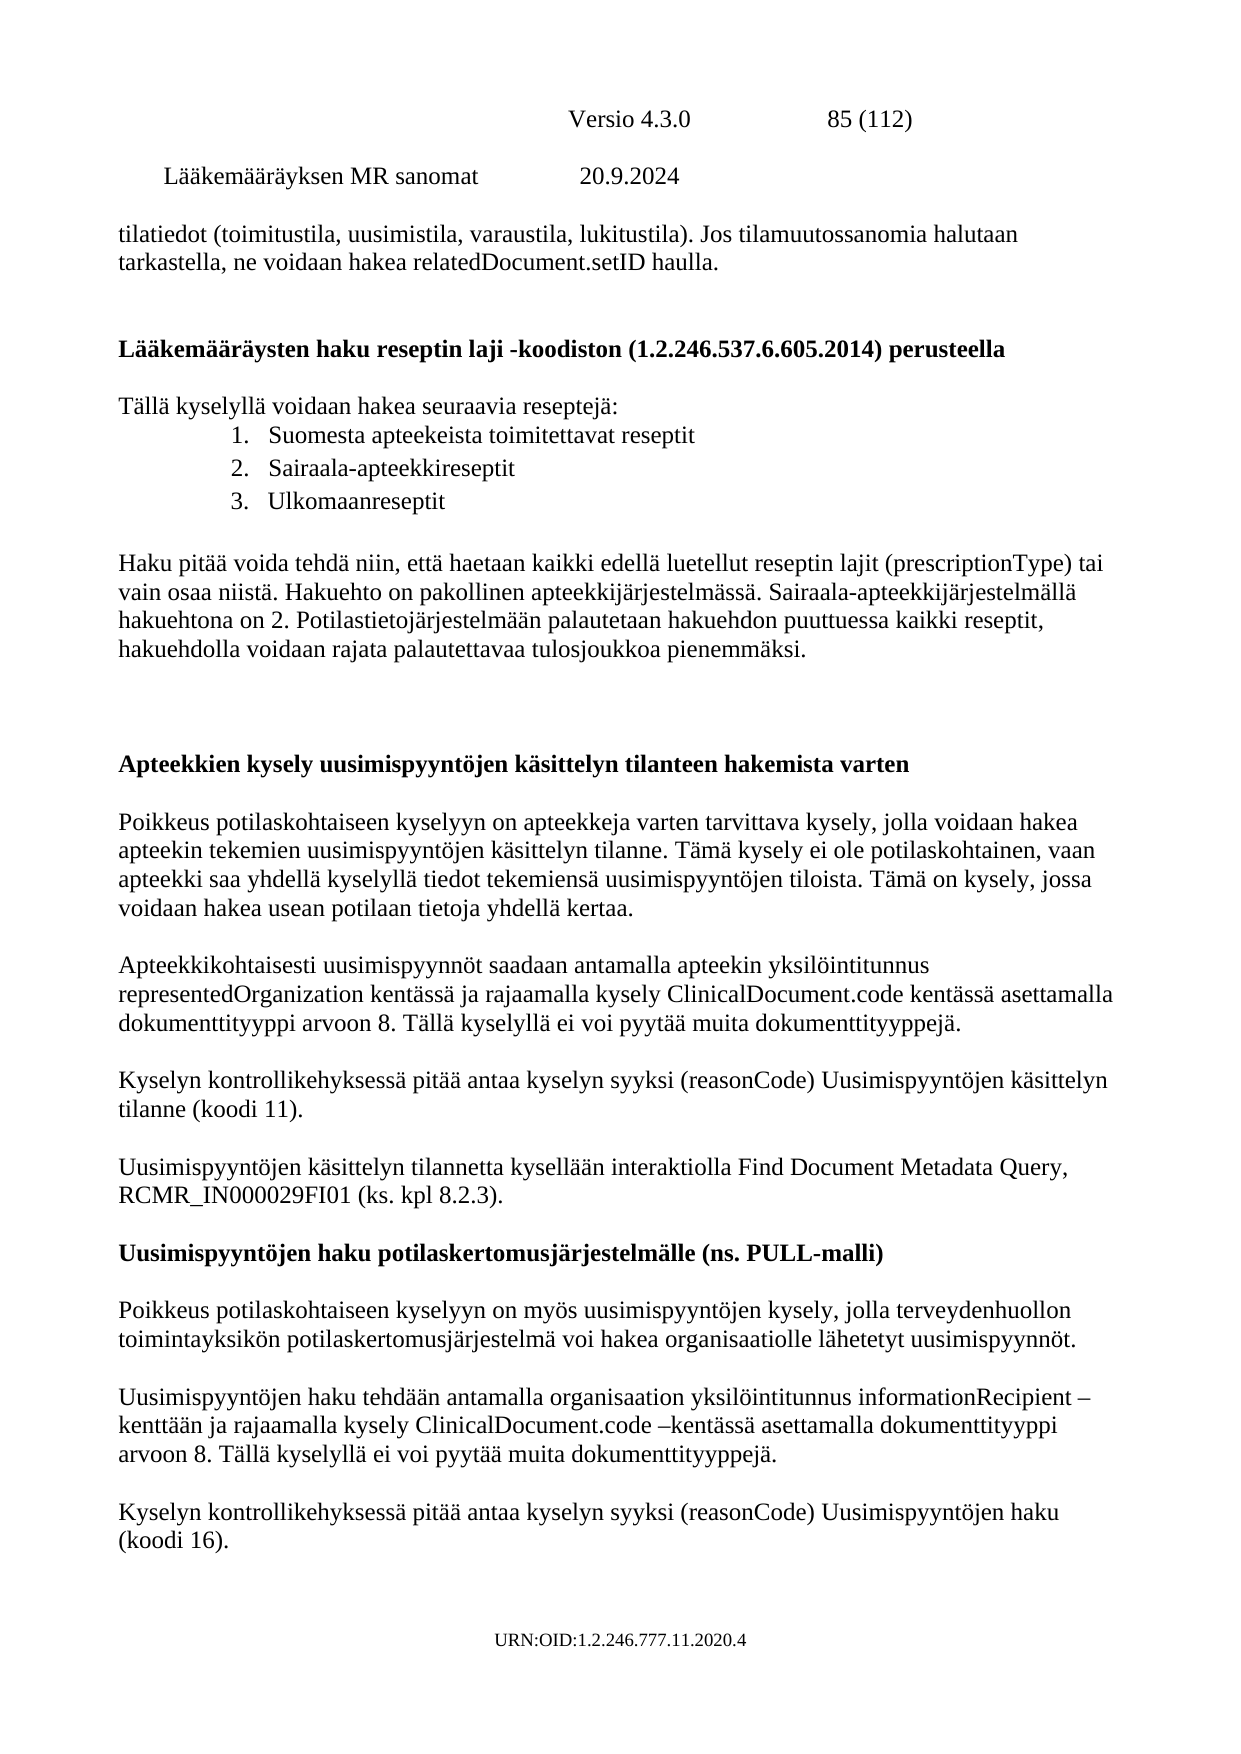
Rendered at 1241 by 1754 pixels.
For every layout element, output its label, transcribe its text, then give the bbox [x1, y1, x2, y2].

text Uusimispyyntöjen haku potilaskertomusjärjestelmälle (ns. PULL-malli) [118, 1238, 1122, 1267]
text Tällä kyselyllä voidaan hakea seuraavia reseptejä: [118, 391, 1122, 420]
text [118, 219, 1122, 276]
list Sairaala-apteekkireseptit [231, 453, 1122, 482]
text Kyselyn kontrollikehyksessä pitää antaa kyselyn syyksi (reasonCode) Uusimispyyntöjen haku (koodi 16). [118, 1497, 1122, 1554]
text Haku pitää voida tehdä niin, että haetaan kaikki edellä luetellut reseptin lajit (prescriptionType) tai vain osaa niistä. Hakuehto on pakollinen apteekkijärjestelmässä. Sairaala-apteekkijärjestelmällä hakuehtona on 2. Potilastietojärjestelmään palautetaan hakuehdon puuttuessa kaikki reseptit, hakuehdolla voidaan rajata palautettavaa tulosjoukkoa pienemmäksi. [118, 548, 1122, 663]
text Poikkeus potilaskohtaiseen kyselyyn on apteekkeja varten tarvittava kysely, jolla voidaan hakea apteekin tekemien uusimispyyntöjen käsittelyn tilanne. Tämä kysely ei ole potilaskohtainen, vaan apteekki saa yhdellä kyselyllä tiedot tekemiensä uusimispyyntöjen tiloista. Tämä on kysely, jossa voidaan hakea usean potilaan tietoja yhdellä kertaa. [118, 807, 1122, 922]
text Apteekkikohtaisesti uusimispyynnöt saadaan antamalla apteekin yksilöintitunnus representedOrganization kentässä ja rajaamalla kysely ClinicalDocument.code kentässä asettamalla dokumenttityyppi arvoon 8. Tällä kyselyllä ei voi pyytää muita dokumenttityyppejä. [118, 950, 1122, 1037]
list Suomesta apteekeista toimitettavat reseptit [231, 420, 1122, 449]
text Lääkemääräysten haku reseptin laji -koodiston (1.2.246.537.6.605.2014) perusteella [118, 334, 1122, 362]
text Apteekkien kysely uusimispyyntöjen käsittelyn tilanteen hakemista varten [118, 749, 1122, 778]
list Ulkomaanreseptit [230, 486, 1122, 515]
text Uusimispyyntöjen haku tehdään antamalla organisaation yksilöintitunnus informationRecipient –kenttään ja rajaamalla kysely ClinicalDocument.code –kentässä asettamalla dokumenttityyppi arvoon 8. Tällä kyselyllä ei voi pyytää muita dokumenttityyppejä. [118, 1382, 1122, 1468]
text Kyselyn kontrollikehyksessä pitää antaa kyselyn syyksi (reasonCode) Uusimispyyntöjen käsittelyn tilanne (koodi 11). [118, 1065, 1122, 1123]
text Poikkeus potilaskohtaiseen kyselyyn on myös uusimispyyntöjen kysely, jolla terveydenhuollon toimintayksikön potilaskertomusjärjestelmä voi hakea organisaatiolle lähetetyt uusimispyynnöt. [118, 1295, 1122, 1353]
text Uusimispyyntöjen käsittelyn tilannetta kysellään interaktiolla Find Document Metadata Query, RCMR_IN000029FI01 (ks. kpl 8.2.3). [118, 1152, 1122, 1209]
